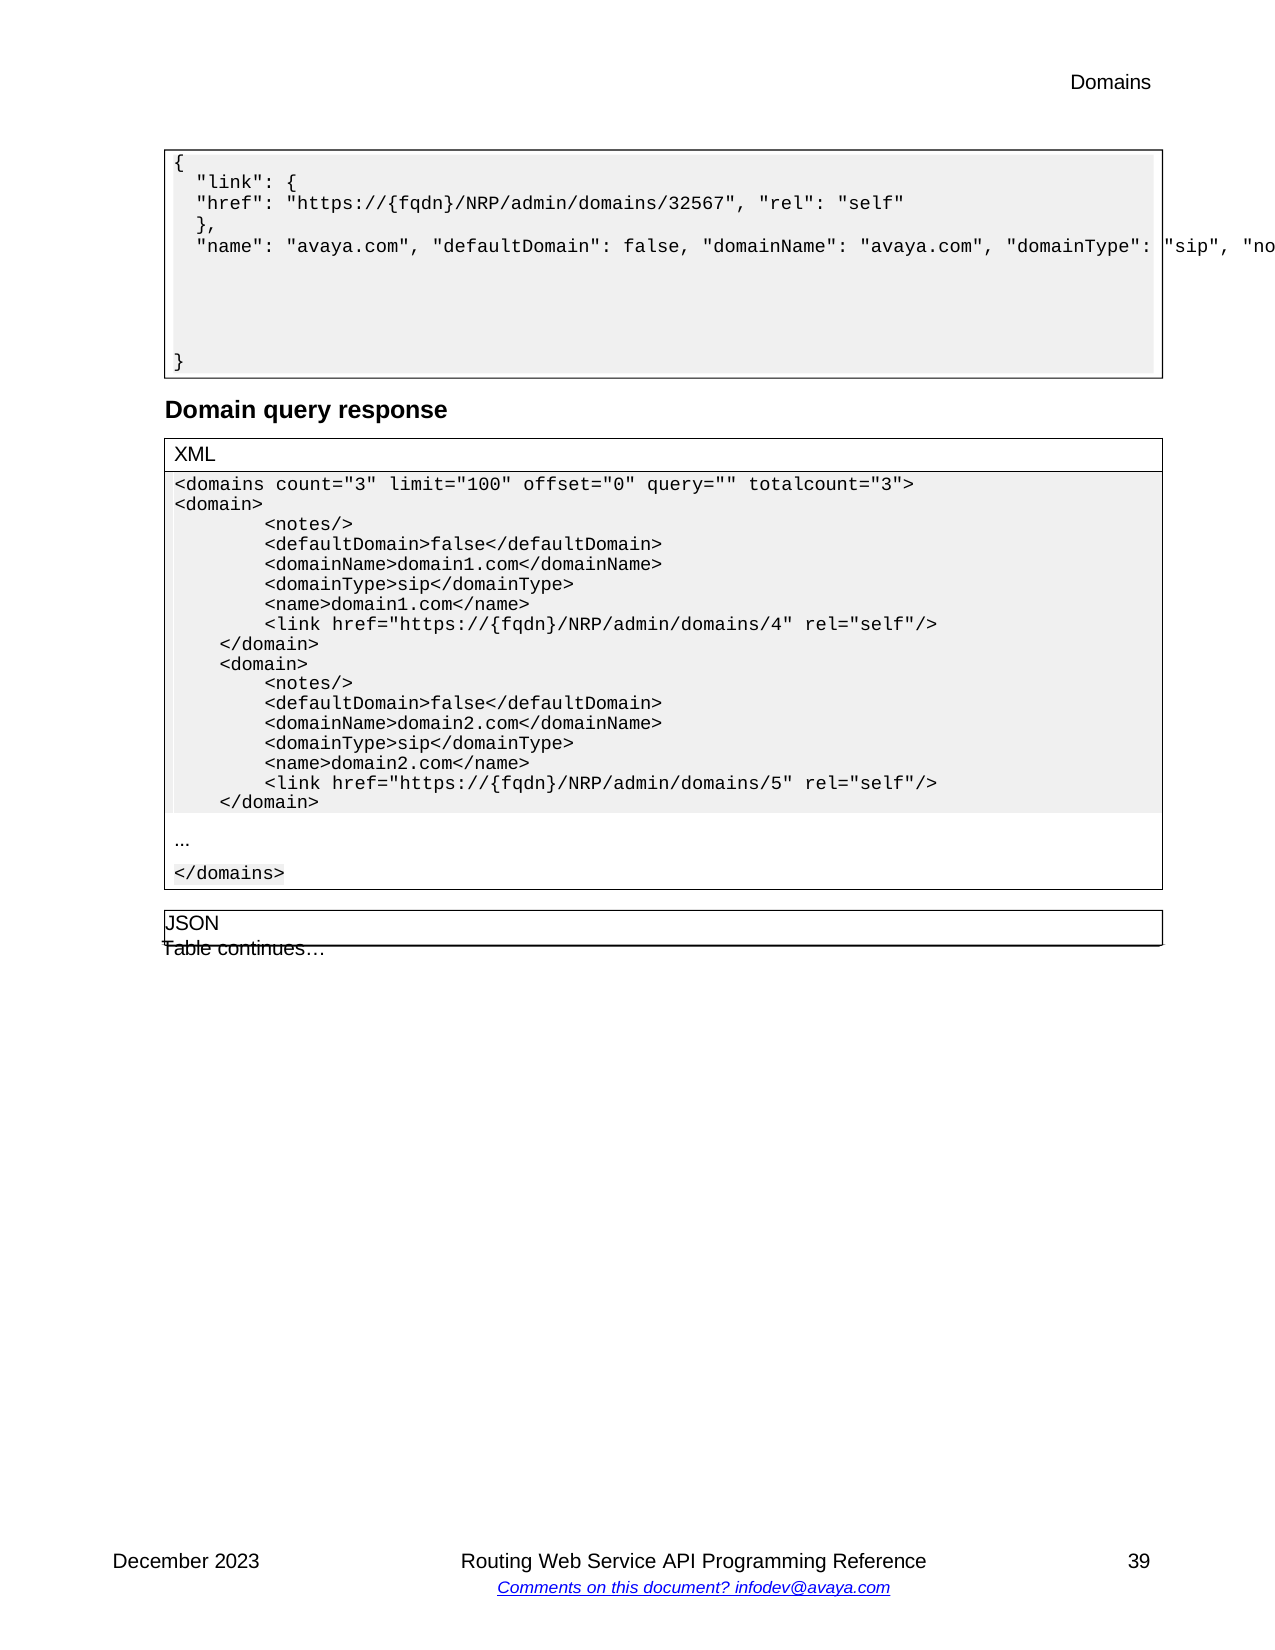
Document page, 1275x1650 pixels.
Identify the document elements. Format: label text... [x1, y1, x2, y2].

text Domain query response [164, 163, 1254, 424]
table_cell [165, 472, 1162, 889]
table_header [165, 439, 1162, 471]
text Domains [96, 70, 1151, 94]
